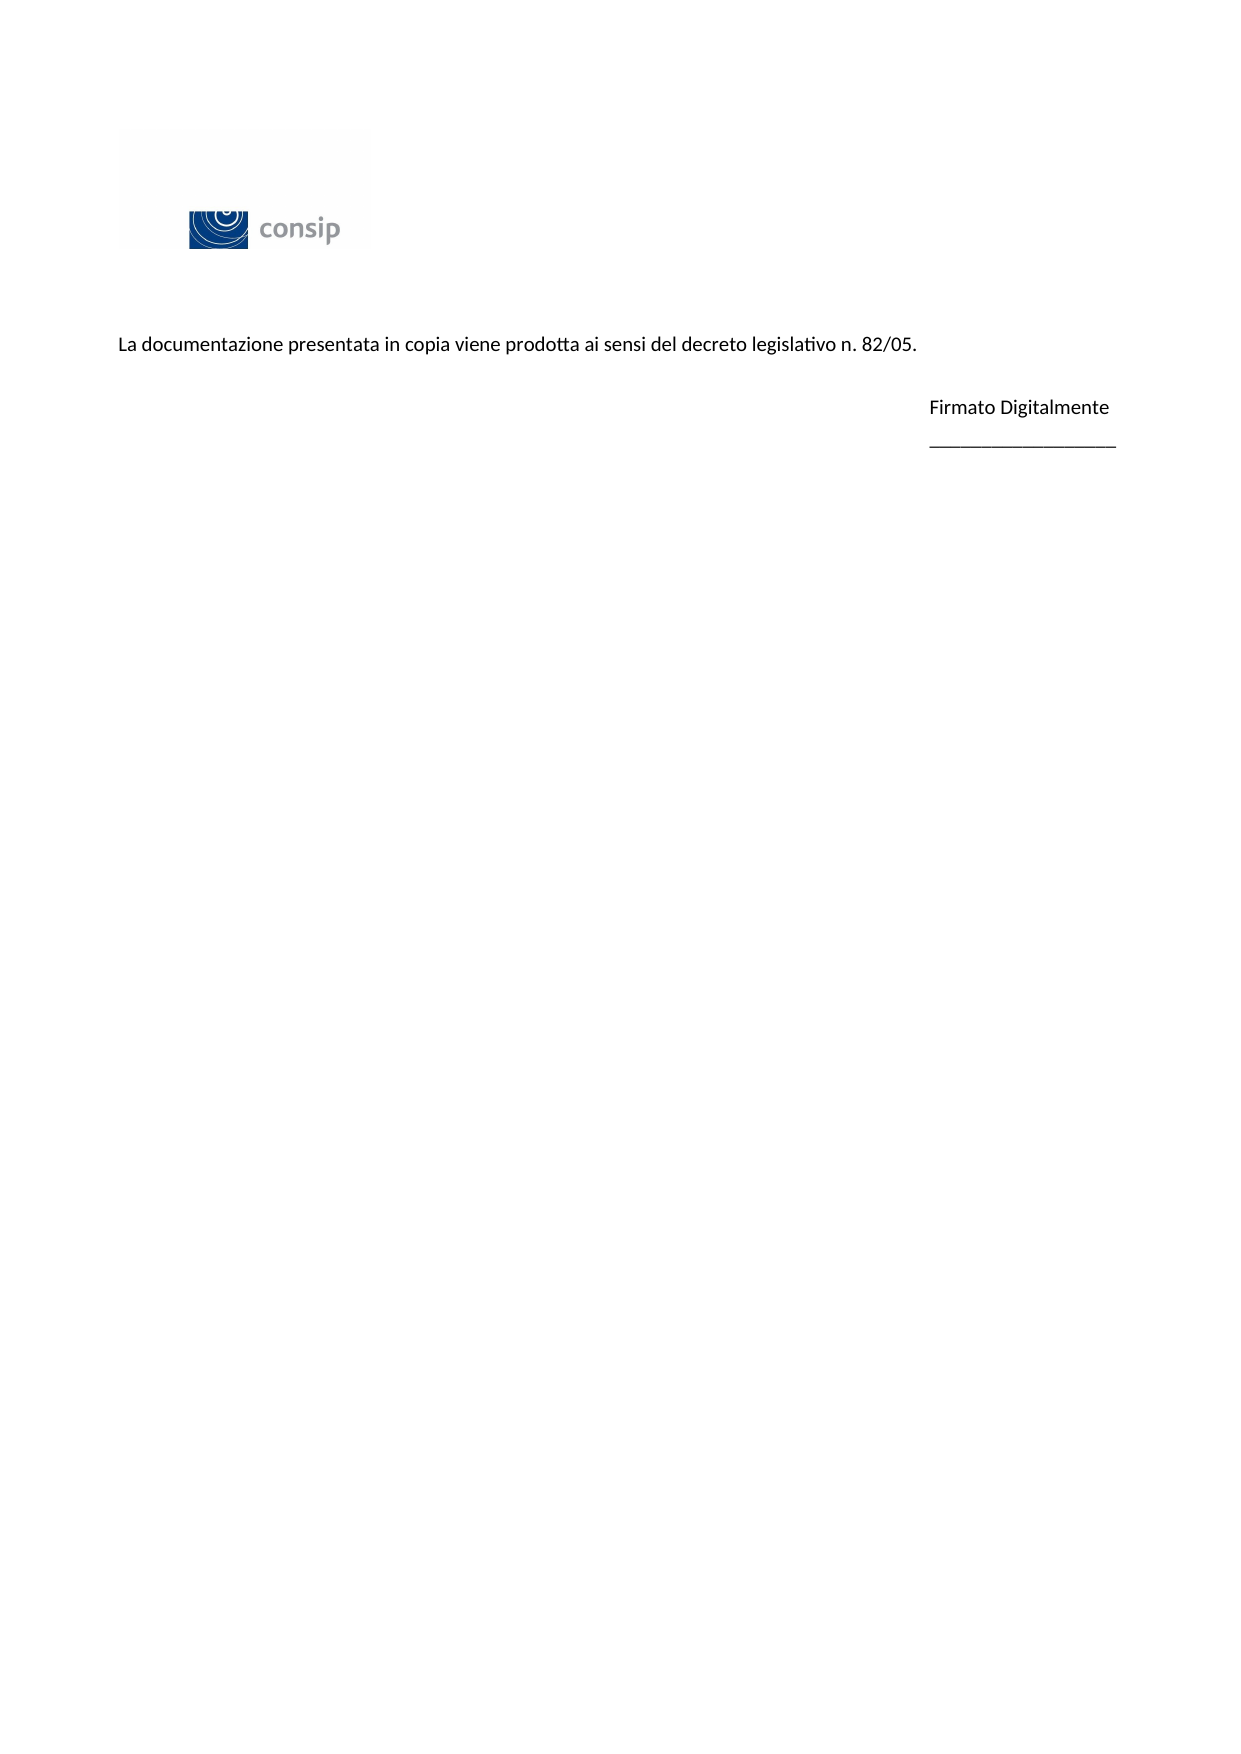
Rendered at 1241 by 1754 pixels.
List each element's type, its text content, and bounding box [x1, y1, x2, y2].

text Firmato Digitalmente __________________ [118, 389, 1122, 452]
text La documentazione presentata in copia viene prodotta ai sensi del decreto legislativo n. 82/05. [118, 327, 1122, 358]
picture [118, 129, 372, 248]
